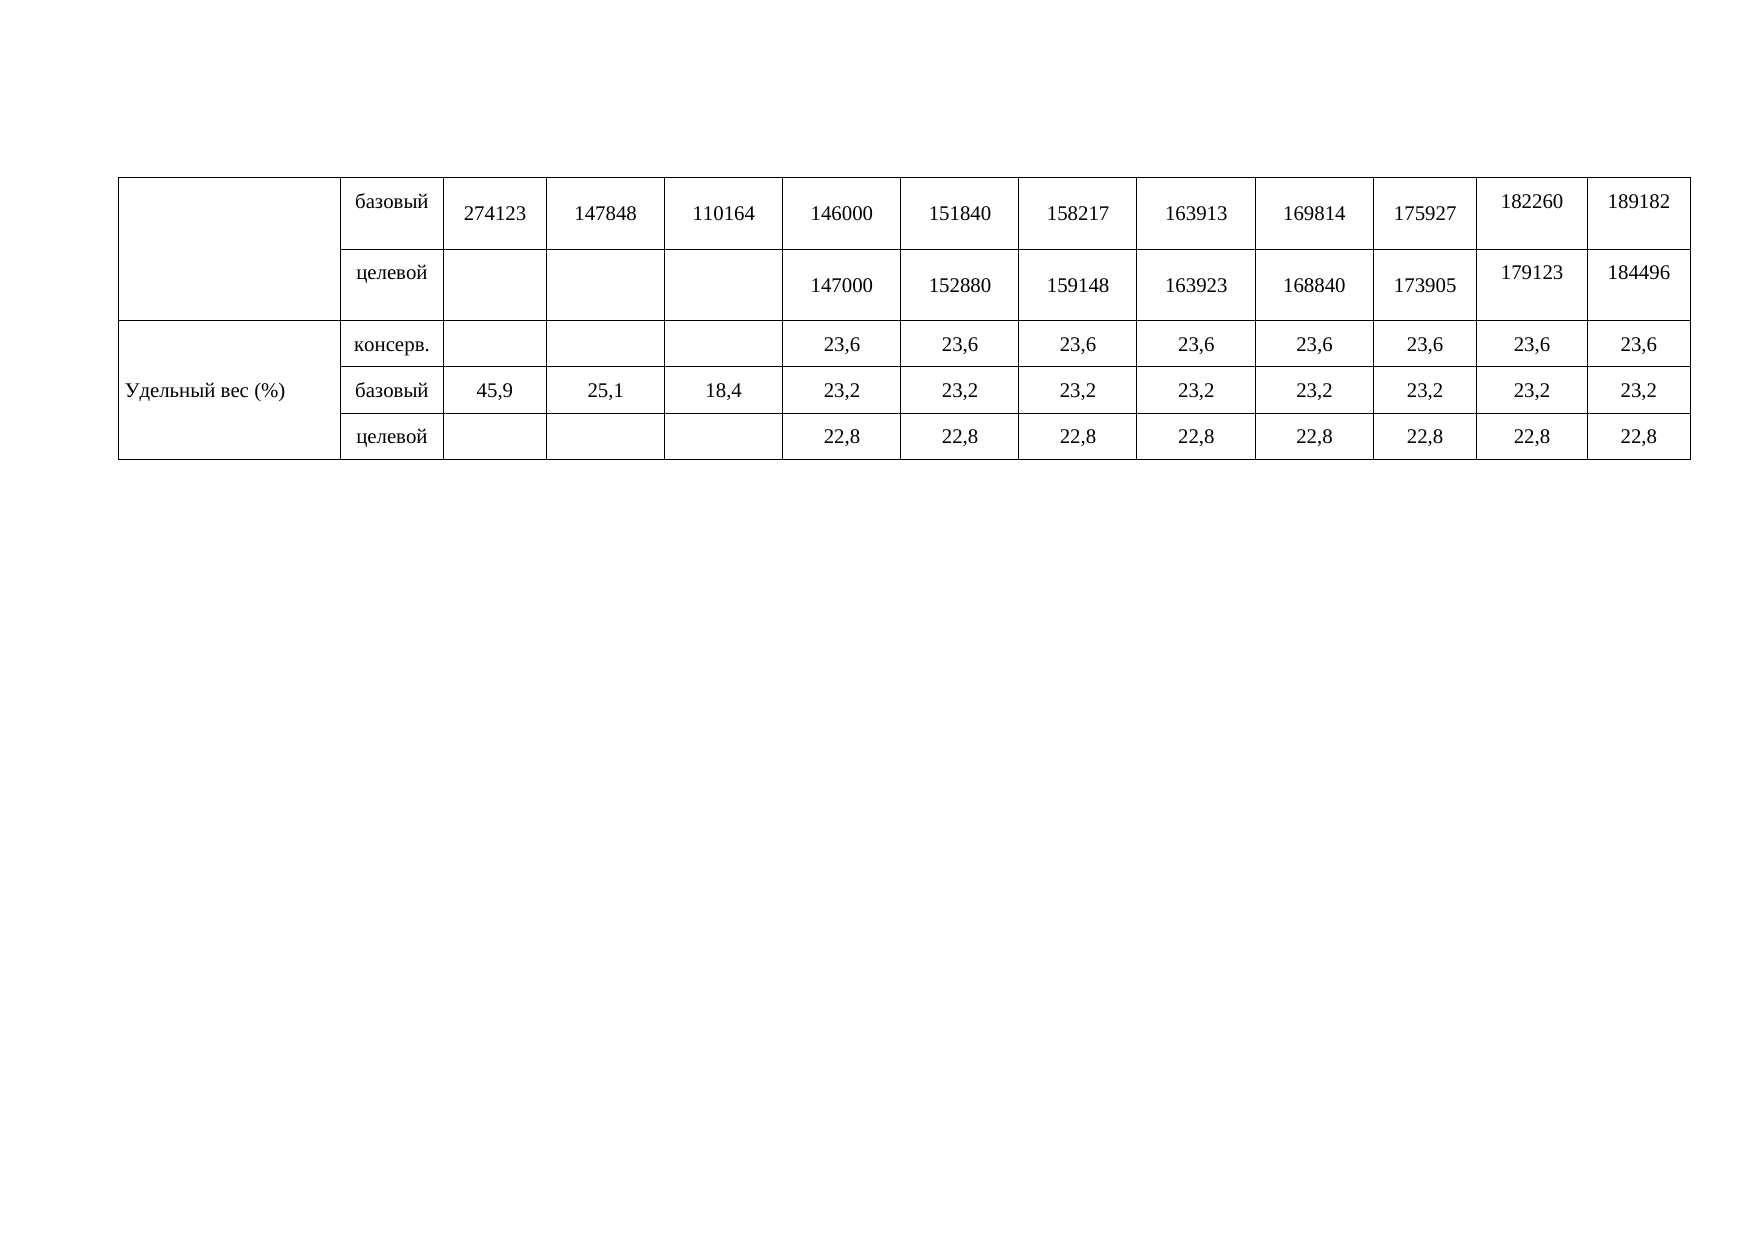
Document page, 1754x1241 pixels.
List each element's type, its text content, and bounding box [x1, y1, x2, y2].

table_cell 179123 [1477, 250, 1587, 320]
table_cell [547, 250, 664, 320]
table_cell 23,2 [1019, 367, 1136, 413]
table_cell 151840 [901, 178, 1018, 248]
table_cell 146000 [783, 178, 900, 248]
table_cell [547, 321, 664, 366]
table_cell 163923 [1137, 250, 1255, 320]
table_cell 163913 [1137, 178, 1255, 248]
table_cell 23,6 [1588, 321, 1690, 366]
table_cell [444, 250, 546, 320]
table_cell 184496 [1588, 250, 1690, 320]
table_cell 23,6 [1374, 321, 1476, 366]
table_cell [444, 414, 546, 459]
table_cell 110164 [665, 178, 782, 248]
table_cell 23,6 [1019, 321, 1136, 366]
table_cell 182260 [1477, 178, 1587, 248]
table_cell 23,6 [783, 321, 900, 366]
table_cell 274123 [444, 178, 546, 248]
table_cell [119, 178, 340, 320]
table_cell 152880 [901, 250, 1018, 320]
table_cell 175927 [1374, 178, 1476, 248]
table_cell 23,2 [901, 367, 1018, 413]
table_cell 22,8 [901, 414, 1018, 459]
table_cell 158217 [1019, 178, 1136, 248]
table_cell базовый [341, 178, 443, 248]
table_cell 159148 [1019, 250, 1136, 320]
table_cell 23,2 [1137, 367, 1255, 413]
table_cell базовый [341, 367, 443, 413]
table_cell 147000 [783, 250, 900, 320]
table_cell 23,2 [783, 367, 900, 413]
table_cell 22,8 [1137, 414, 1255, 459]
table_cell [665, 250, 782, 320]
table_cell 23,6 [1256, 321, 1373, 366]
table_cell 18,4 [665, 367, 782, 413]
table_cell 45,9 [444, 367, 546, 413]
table_cell 22,8 [1374, 414, 1476, 459]
table_cell [665, 414, 782, 459]
table_cell [444, 321, 546, 366]
table_cell 22,8 [1256, 414, 1373, 459]
table_cell 23,6 [1137, 321, 1255, 366]
table_cell 22,8 [783, 414, 900, 459]
table_cell 22,8 [1588, 414, 1690, 459]
table_cell Удельный вес (%) [119, 321, 340, 459]
table_cell 23,2 [1588, 367, 1690, 413]
table_cell 169814 [1256, 178, 1373, 248]
table_cell 173905 [1374, 250, 1476, 320]
table_cell 23,6 [901, 321, 1018, 366]
table_cell 23,2 [1477, 367, 1587, 413]
table_cell 22,8 [1019, 414, 1136, 459]
table_cell консерв. [341, 321, 443, 366]
table_cell 168840 [1256, 250, 1373, 320]
table_cell целевой [341, 414, 443, 459]
table_cell [547, 414, 664, 459]
table_cell 189182 [1588, 178, 1690, 248]
table_cell 147848 [547, 178, 664, 248]
table_cell 23,6 [1477, 321, 1587, 366]
table_cell 23,2 [1256, 367, 1373, 413]
table_cell 22,8 [1477, 414, 1587, 459]
table_cell [665, 321, 782, 366]
table_cell целевой [341, 250, 443, 320]
table_cell 25,1 [547, 367, 664, 413]
table_cell 23,2 [1374, 367, 1476, 413]
